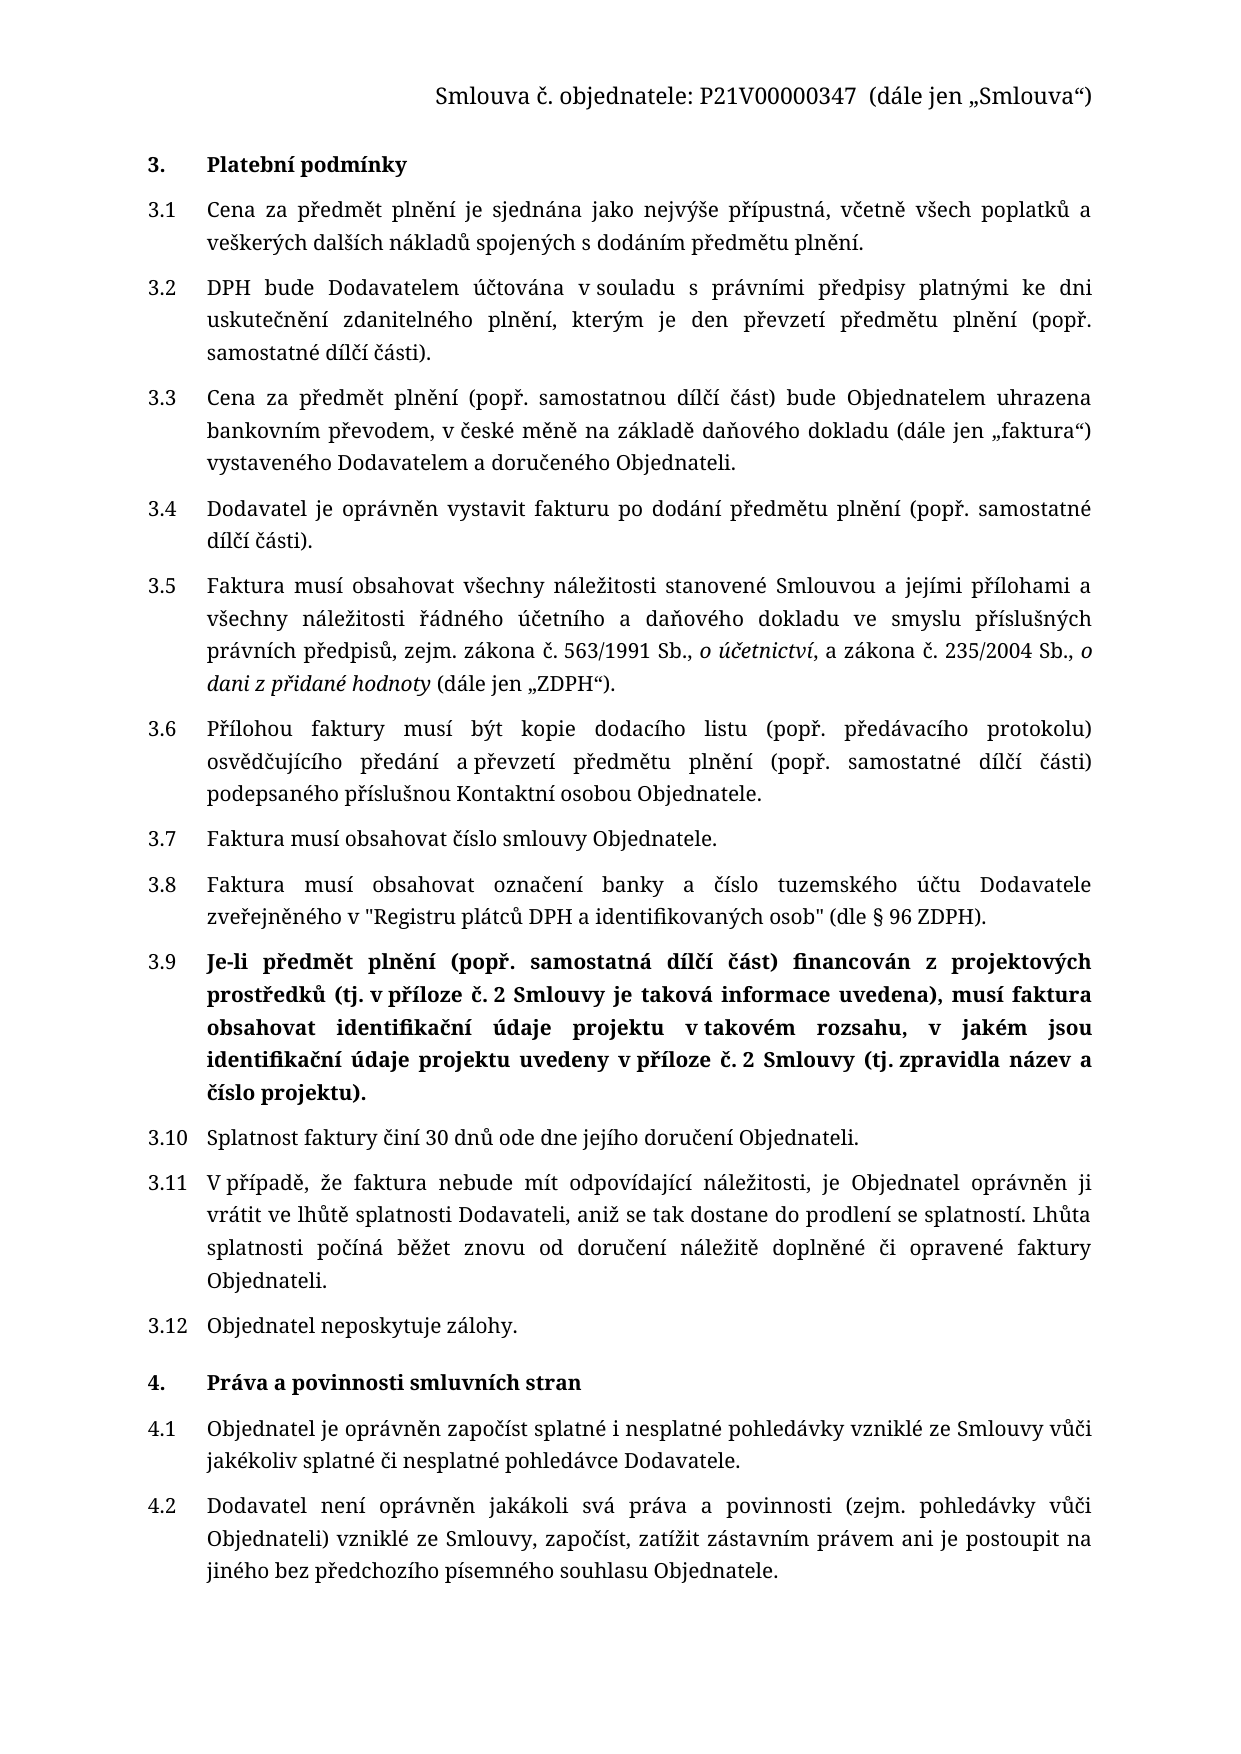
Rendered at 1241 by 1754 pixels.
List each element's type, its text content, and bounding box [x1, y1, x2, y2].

list Objednatel neposkytuje zálohy. [148, 1311, 1093, 1339]
list Objednatel je oprávněn započíst splatné i nesplatné pohledávky vzniklé ze Smlouvy vůči jakékoliv splatné či nesplatné pohledávce Dodavatele. [148, 1414, 1093, 1475]
list Splatnost faktury činí 30 dnů ode dne jejího doručení Objednateli. [148, 1123, 1093, 1151]
list Cena za předmět plnění (popř. samostatnou dílčí část) bude Objednatelem uhrazena bankovním převodem, v české měně na základě daňového dokladu (dále jen „faktura“) vystaveného Dodavatelem a doručeného Objednateli. [148, 383, 1093, 477]
list V případě, že faktura nebude mít odpovídající náležitosti, je Objednatel oprávněn ji vrátit ve lhůtě splatnosti Dodavateli, aniž se tak dostane do prodlení se splatností. Lhůta splatnosti počíná běžet znovu od doručení náležitě doplněné či opravené faktury Objednateli. [148, 1168, 1093, 1294]
list Platební podmínky [148, 150, 1093, 179]
list Práva a povinnosti smluvních stran [148, 1368, 1093, 1397]
list Faktura musí obsahovat číslo smlouvy Objednatele. [148, 824, 1093, 853]
list Je-li předmět plnění (popř. samostatná dílčí část) financován z projektových prostředků (tj. v příloze č. 2 Smlouvy je taková informace uvedena), musí faktura obsahovat identifikační údaje projektu v takovém rozsahu, v jakém jsou identifikační údaje projektu uvedeny v příloze č. 2 Smlouvy (tj. zpravidla název a číslo projektu). [148, 947, 1093, 1106]
list Cena za předmět plnění je sjednána jako nejvýše přípustná, včetně všech poplatků a veškerých dalších nákladů spojených s dodáním předmětu plnění. [148, 195, 1093, 256]
list Přílohou faktury musí být kopie dodacího listu (popř. předávacího protokolu) osvědčujícího předání a převzetí předmětu plnění (popř. samostatné dílčí části) podepsaného příslušnou Kontaktní osobou Objednatele. [148, 714, 1093, 808]
list DPH bude Dodavatelem účtována v souladu s právními předpisy platnými ke dni uskutečnění zdanitelného plnění, kterým je den převzetí předmětu plnění (popř. samostatné dílčí části). [148, 273, 1093, 367]
list Faktura musí obsahovat označení banky a číslo tuzemského účtu Dodavatele zveřejněného v "Registru plátců DPH a identifikovaných osob" (dle § 96 ZDPH). [148, 870, 1093, 931]
list Faktura musí obsahovat všechny náležitosti stanovené Smlouvou a jejími přílohami a všechny náležitosti řádného účetního a daňového dokladu ve smyslu příslušných právních předpisů, zejm. zákona č. 563/1991 Sb., o účetnictví, a zákona č. 235/2004 Sb., o dani z přidané hodnoty (dále jen „ZDPH“). [148, 571, 1093, 698]
list Dodavatel je oprávněn vystavit fakturu po dodání předmětu plnění (popř. samostatné dílčí části). [148, 494, 1093, 555]
list Dodavatel není oprávněn jakákoli svá práva a povinnosti (zejm. pohledávky vůči Objednateli) vzniklé ze Smlouvy, započíst, zatížit zástavním právem ani je postoupit na jiného bez předchozího písemného souhlasu Objednatele. [148, 1491, 1093, 1585]
